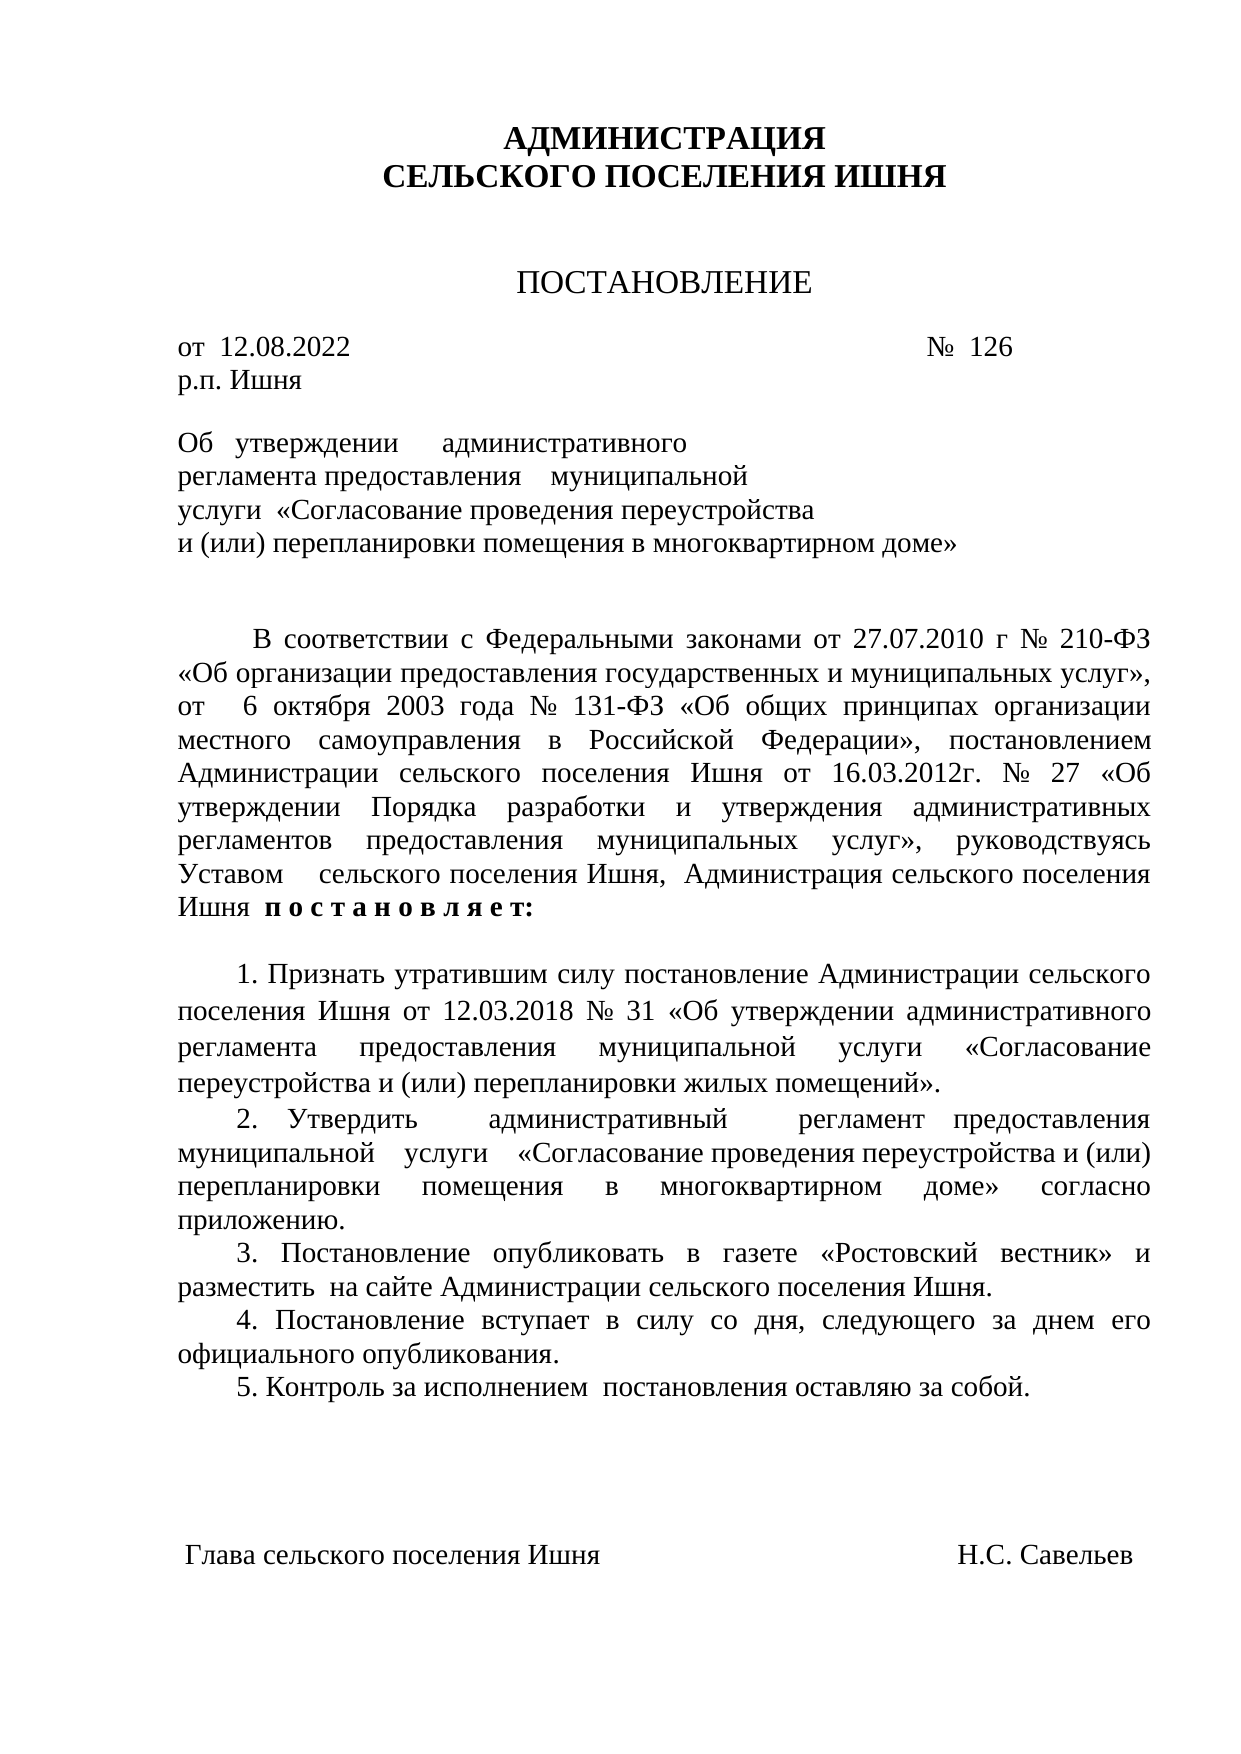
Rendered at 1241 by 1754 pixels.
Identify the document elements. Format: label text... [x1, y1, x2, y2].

text В соответствии с Федеральными законами от 27.07.2010 г № 210-ФЗ «Об организации предоставления государственных и муниципальных услуг», от 6 октября 2003 года № 131-ФЗ «Об общих принципах организации местного самоуправления в Российской Федерации», постановлением Администрации сельского поселения Ишня от 16.03.2012г. № 27 «Об утверждении Порядка разработки и утверждения административных регламентов предоставления муниципальных услуг», руководствуясь Уставом сельского поселения Ишня, Администрация сельского поселения Ишня п о с т а н о в л я е т: [177, 621, 1152, 722]
text 2. Утвердить административный регламент предоставления муниципальной услуги «Согласование проведения переустройства и (или) перепланировки помещения в многоквартирном доме» согласно приложению. [177, 1101, 1152, 1235]
text Глава сельского поселения Ишня Н.С. Савельев [177, 1537, 1152, 1571]
text от 12.08.2022 № 126 [177, 329, 1152, 362]
text СЕЛЬСКОГО ПОСЕЛЕНИЯ ИШНЯ [177, 156, 1152, 195]
text р.п. Ишня [177, 362, 1152, 396]
text 3. Постановление опубликовать в газете «Ростовский вестник» и разместить на сайте Администрации сельского поселения Ишня. [177, 1235, 1152, 1302]
text АДМИНИСТРАЦИЯ [177, 118, 1152, 156]
text и (или) перепланировки помещения в многоквартирном доме» [177, 525, 1152, 559]
text регламента предоставления муниципальной [177, 458, 1152, 492]
text 5. Контроль за исполнением постановления оставляю за собой. [177, 1369, 1152, 1403]
text В соответствии с Федеральными законами от 27.07.2010 г № 210-ФЗ «Об организации предоставления государственных и муниципальных услуг», от 6 октября 2003 года № 131-ФЗ «Об общих принципах организации местного самоуправления в Российской Федерации», постановлением Администрации сельского поселения Ишня от 16.03.2012г. № 27 «Об утверждении Порядка разработки и утверждения административных регламентов предоставления муниципальных услуг», руководствуясь Уставом сельского поселения Ишня, Администрация сельского поселения Ишня п о с т а н о в л я е т: [177, 722, 1152, 923]
text 1. Признать утратившим силу постановление Администрации сельского поселения Ишня от 12.03.2018 № 31 «Об утверждении административного регламента предоставления муниципальной услуги «Согласование переустройства и (или) перепланировки жилых помещений». [177, 957, 1152, 1099]
text Об утверждении административного [177, 425, 1152, 458]
text 4. Постановление вступает в силу со дня, следующего за днем его официального опубликования. [177, 1302, 1152, 1369]
text услуги «Согласование проведения переустройства [177, 492, 1152, 525]
text ПОСТАНОВЛЕНИЕ [177, 262, 1152, 300]
